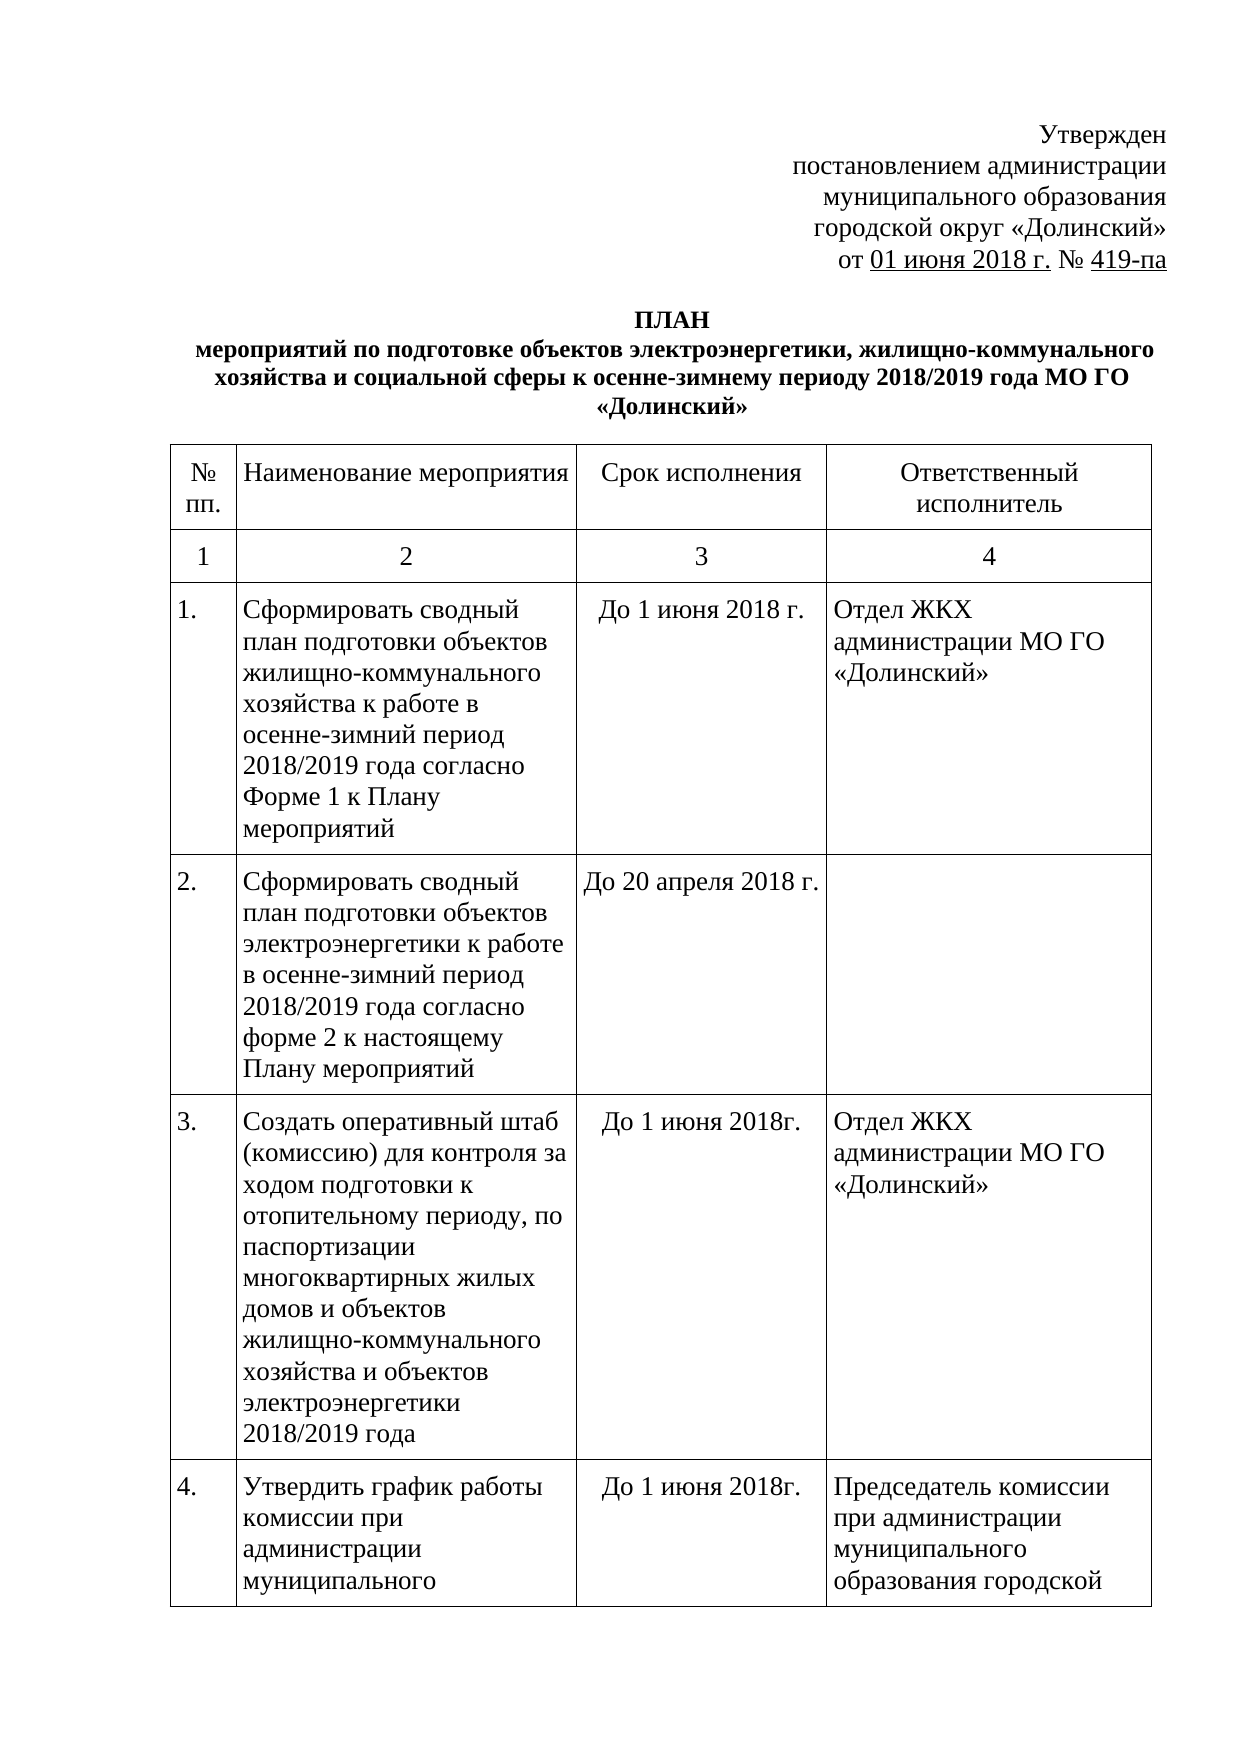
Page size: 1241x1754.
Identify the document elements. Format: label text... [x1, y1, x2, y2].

table_header Наименование мероприятия [237, 445, 576, 528]
text Утвержден [177, 118, 1167, 149]
table_cell 4 [827, 530, 1151, 582]
table_cell Отдел ЖКХ администрации МО ГО «Долинский» [827, 1095, 1151, 1459]
table_cell 4. 1 [171, 1460, 236, 1606]
text ПЛАН [177, 305, 1167, 334]
table_cell 1 [171, 530, 236, 582]
table_cell До 1 июня 2018 г. [577, 583, 826, 853]
table_header Ответственный исполнитель [827, 445, 1151, 528]
table_cell Сформировать сводный план подготовки объектов электроэнергетики к работе в осенне-зимний период 2018/2019 года согласно форме 2 к настоящему Плану мероприятий [237, 855, 576, 1094]
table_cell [237, 1460, 576, 1606]
table_cell Отдел ЖКХ администрации МО ГО «Долинский» [827, 583, 1151, 853]
table_cell Создать оперативный штаб (комиссию) для контроля за ходом подготовки к отопительному периоду, по паспортизации многоквартирных жилых домов и объектов жилищно-коммунального хозяйства и объектов электроэнергетики 2018/2019 года [237, 1095, 576, 1459]
table_cell 2 [237, 530, 576, 582]
text муниципального образования [177, 180, 1167, 212]
table_cell До 1 июня 2018г. [577, 1095, 826, 1459]
text городской округ «Долинский» [177, 212, 1167, 243]
text мероприятий по подготовке объектов электроэнергетики, жилищно-коммунального хозяйства и социальной сферы к осенне-зимнему периоду 2018/2019 года МО ГО «Долинский» [177, 334, 1167, 420]
table_cell 2. [171, 855, 236, 1094]
table_cell Сформировать сводный план подготовки объектов жилищно-коммунального хозяйства к работе в осенне-зимний период 2018/2019 года согласно Форме 1 к Плану мероприятий [237, 583, 576, 853]
table_cell 1. [171, 583, 236, 853]
table_header № пп. [171, 445, 236, 528]
text от 01 июня 2018 г. № 419-па [177, 243, 1167, 274]
table_cell 3. [171, 1095, 236, 1459]
table_header Срок исполнения [577, 445, 826, 528]
text постановлением администрации [177, 149, 1167, 180]
table_cell До 1 июня 2018г. 3 [577, 1460, 826, 1606]
table_cell 3 [577, 530, 826, 582]
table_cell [827, 1460, 1151, 1606]
table_cell До 20 апреля 2018 г. [577, 855, 826, 1094]
table_cell [827, 855, 1151, 1094]
